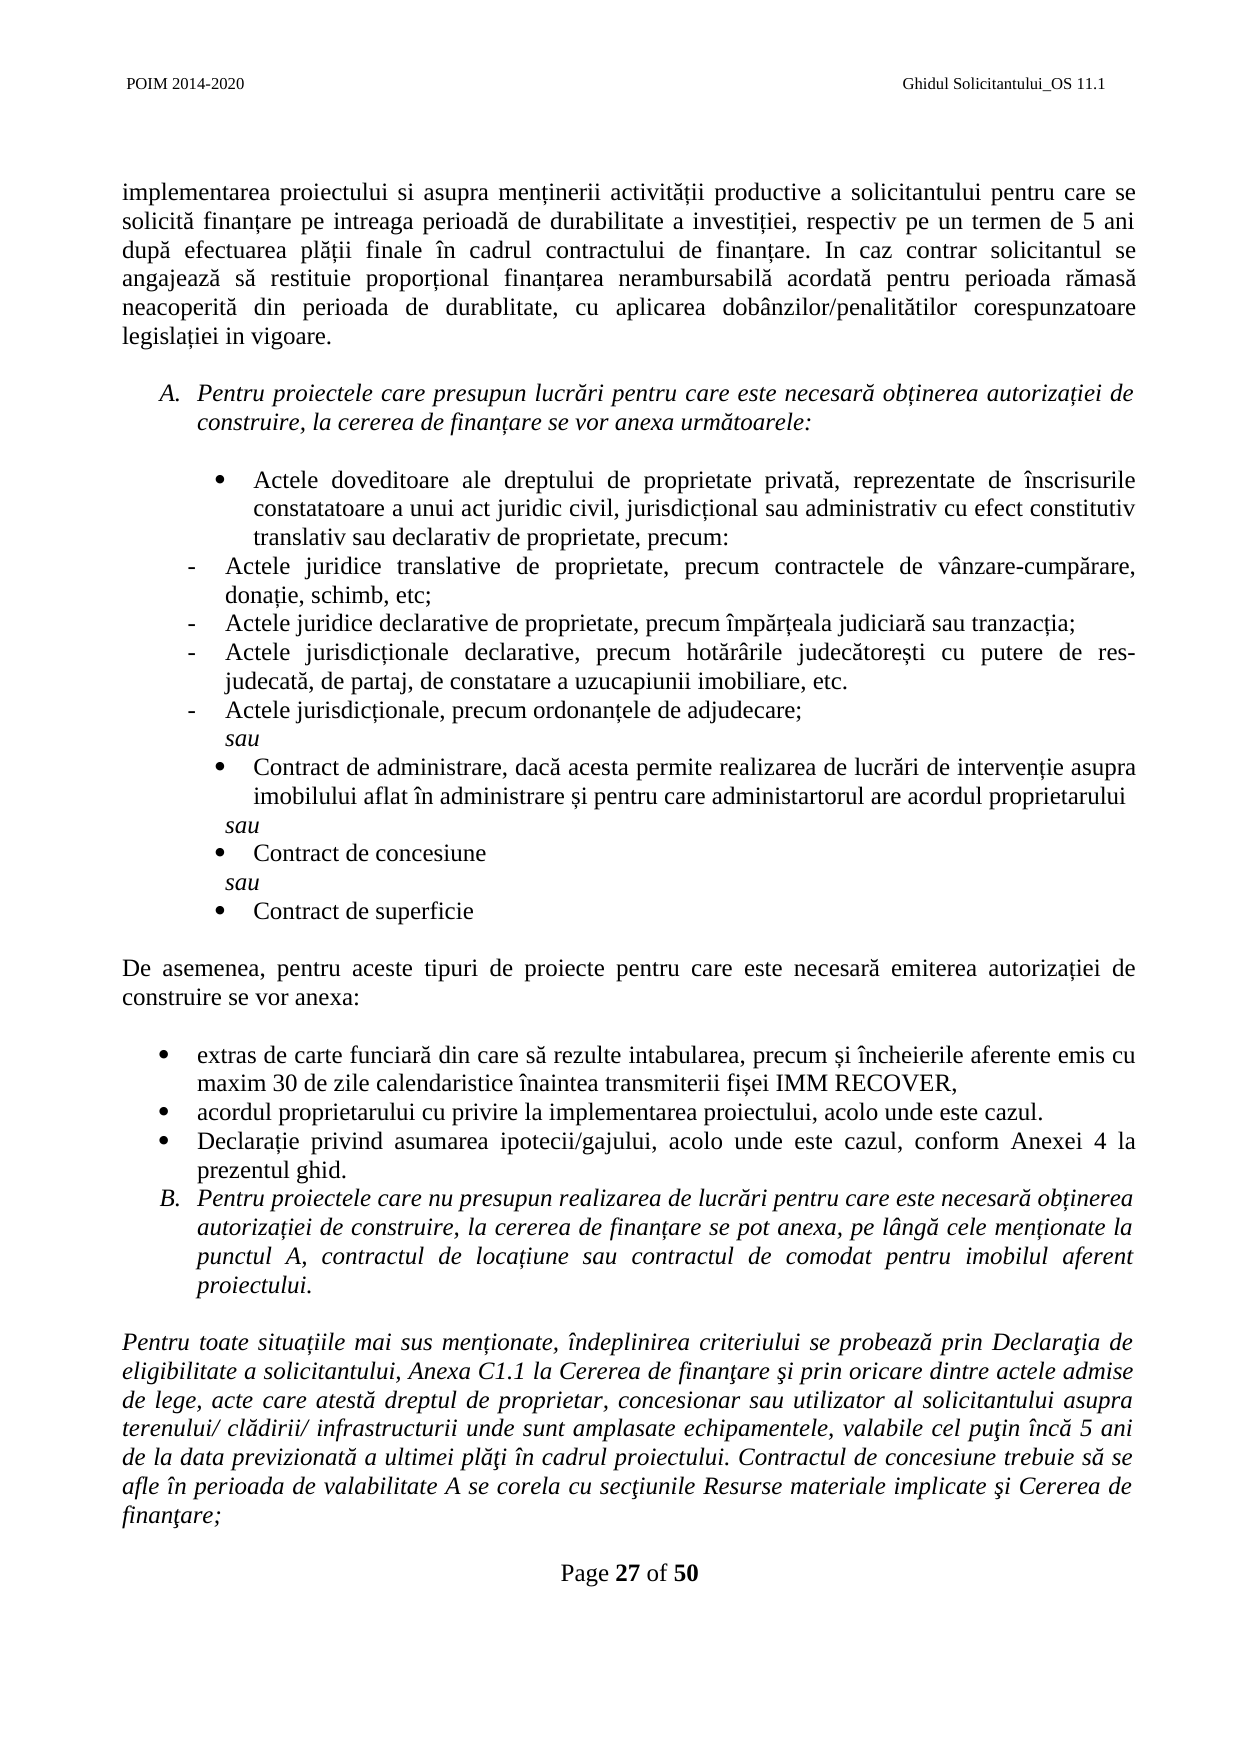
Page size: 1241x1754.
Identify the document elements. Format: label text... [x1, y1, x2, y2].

list Actele juridice translative de proprietate, precum contractele de vânzare-cumpărare, donație, schimb, etc; [187, 551, 1137, 608]
list extras de carte funciară din care să rezulte intabularea, precum și încheierile aferente emis cu maxim 30 de zile calendaristice înaintea transmiterii fișei IMM RECOVER, [159, 1040, 1137, 1097]
list acordul proprietarului cu privire la implementarea proiectului, acolo unde este cazul. [159, 1097, 1137, 1126]
list Pentru proiectele care presupun lucrări pentru care este necesară obținerea autorizației de construire, la cererea de finanțare se vor anexa următoarele: [159, 378, 1137, 436]
list Pentru proiectele care nu presupun realizarea de lucrări pentru care este necesară obținerea autorizației de construire, la cererea de finanțare se pot anexa, pe lângă cele menționate la punctul A, contractul de locațiune sau contractul de comodat pentru imobilul aferent proiectului. [159, 1183, 1137, 1298]
list Actele doveditoare ale dreptului de proprietate privată, reprezentate de înscrisurile constatatoare a unui act juridic civil, jurisdicțional sau administrativ cu efect constitutiv translativ sau declarativ de proprietate, precum: [216, 465, 1137, 551]
list Actele jurisdicționale, precum ordonanțele de adjudecare; [187, 695, 1137, 723]
list Actele jurisdicționale declarative, precum hotărârile judecătorești cu putere de res-judecată, de partaj, de constatare a uzucapiunii imobiliare, etc. [187, 637, 1137, 695]
list Contract de concesiune [216, 838, 1137, 867]
text sau [225, 867, 1137, 896]
text sau [225, 723, 1137, 752]
text De asemenea, pentru aceste tipuri de proiecte pentru care este necesară emiterea autorizației de construire se vor anexa: [122, 953, 1137, 1011]
text Pentru toate situațiile mai sus menționate, îndeplinirea criteriului se probează prin Declaraţia de eligibilitate a solicitantului, Anexa C1.1 la Cererea de finanţare şi prin oricare dintre actele admise de lege, acte care atestă dreptul de proprietar, concesionar sau utilizator al solicitantului asupra terenului/ clădirii/ infrastructurii unde sunt amplasate echipamentele, valabile cel puţin încă 5 ani de la data previzionată a ultimei plăţi în cadrul proiectului. Contractul de concesiune trebuie să se afle în perioada de valabilitate A se corela cu secţiunile Resurse materiale implicate şi Cererea de finanţare; [122, 1327, 1137, 1528]
list Declarație privind asumarea ipotecii/gajului, acolo unde este cazul, conform Anexei 4 la prezentul ghid. [159, 1126, 1137, 1183]
list Actele juridice declarative de proprietate, precum împărțeala judiciară sau tranzacția; [187, 608, 1137, 637]
text sau [225, 810, 1137, 838]
list Contract de superficie [216, 896, 1137, 925]
list Contract de administrare, dacă acesta permite realizarea de lucrări de intervenție asupra imobilului aflat în administrare și pentru care administartorul are acordul proprietarului [216, 752, 1137, 810]
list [122, 177, 1137, 350]
